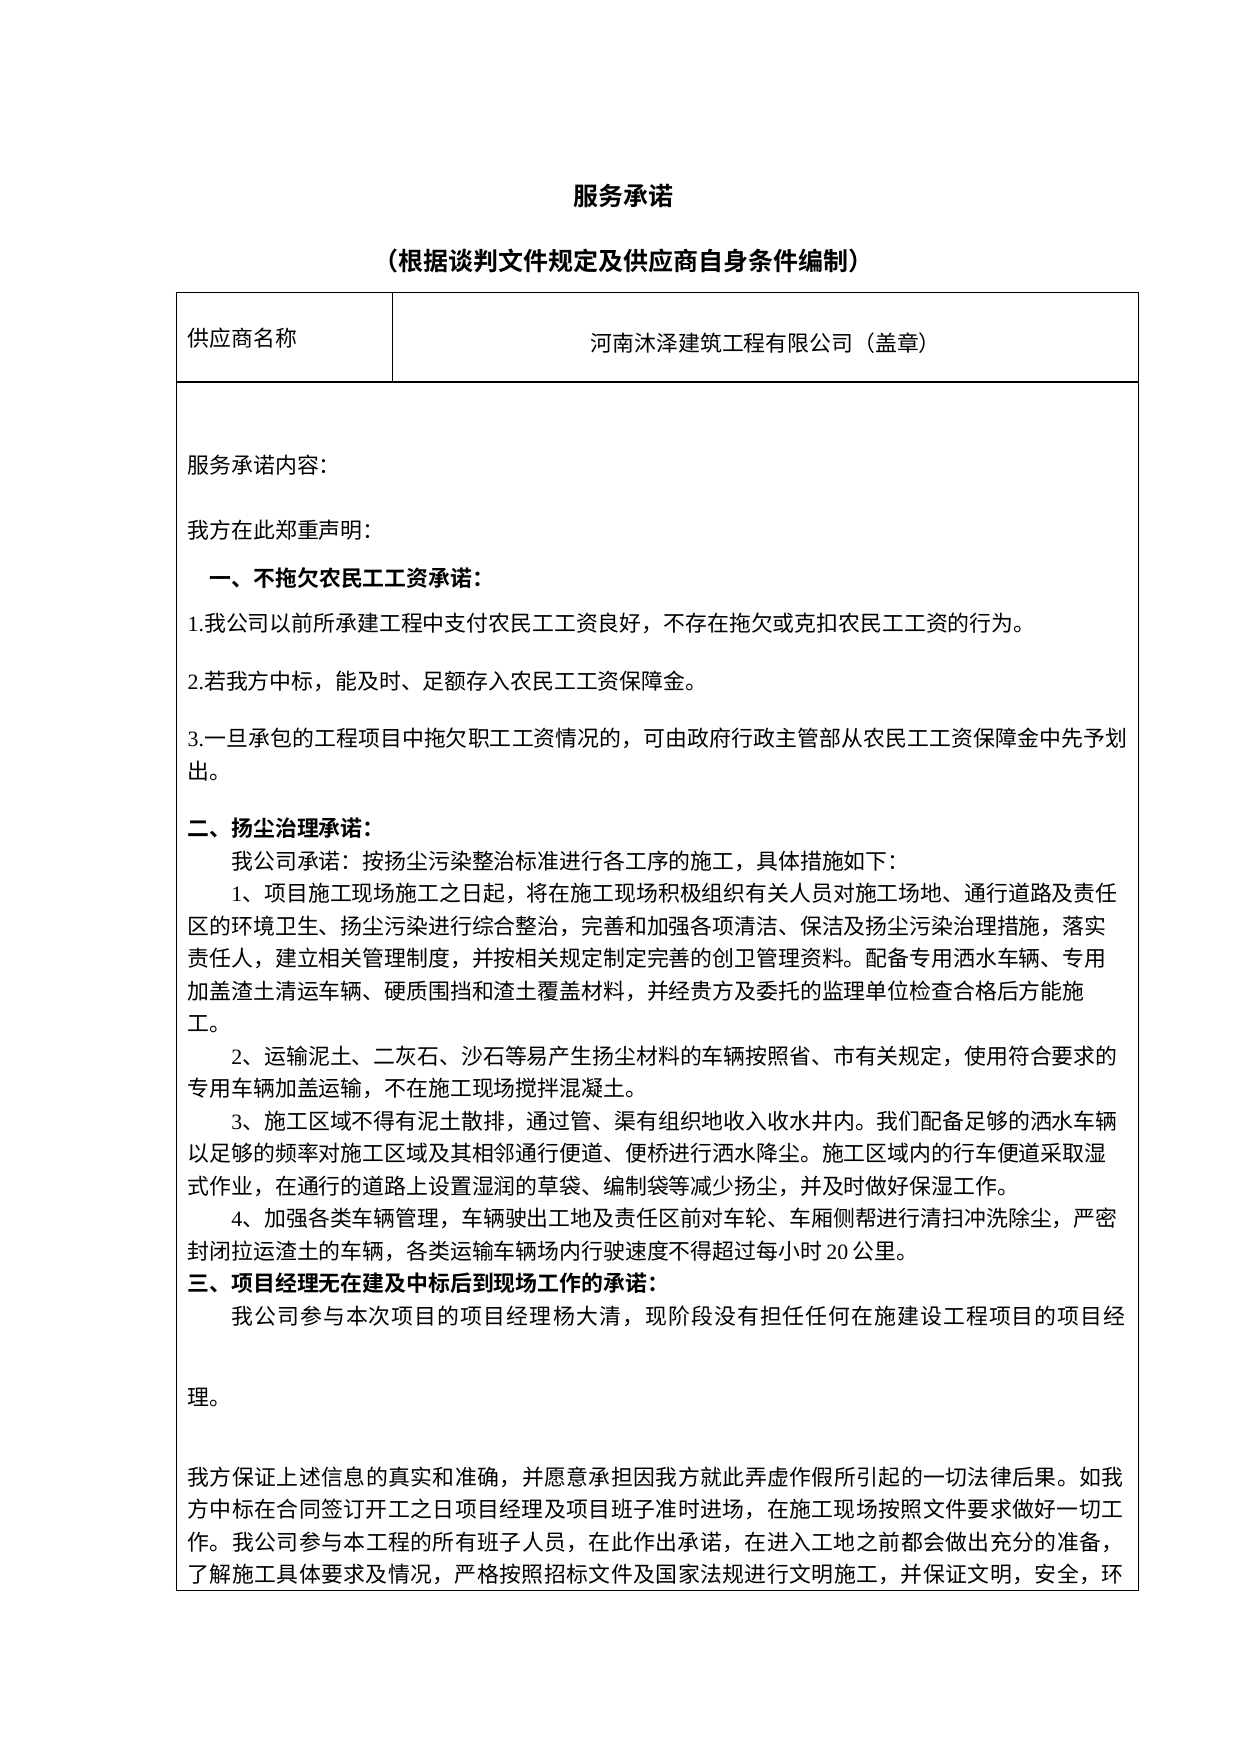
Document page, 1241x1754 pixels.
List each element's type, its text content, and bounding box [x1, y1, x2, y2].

text （根据谈判文件规定及供应商自身条件编制） [187, 227, 1053, 292]
table_header 供应商名称 [177, 293, 392, 381]
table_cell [177, 383, 1138, 1589]
table_header 河南沐泽建筑工程有限公司（盖章） [393, 293, 1138, 381]
text 服务承诺 [187, 162, 1053, 227]
